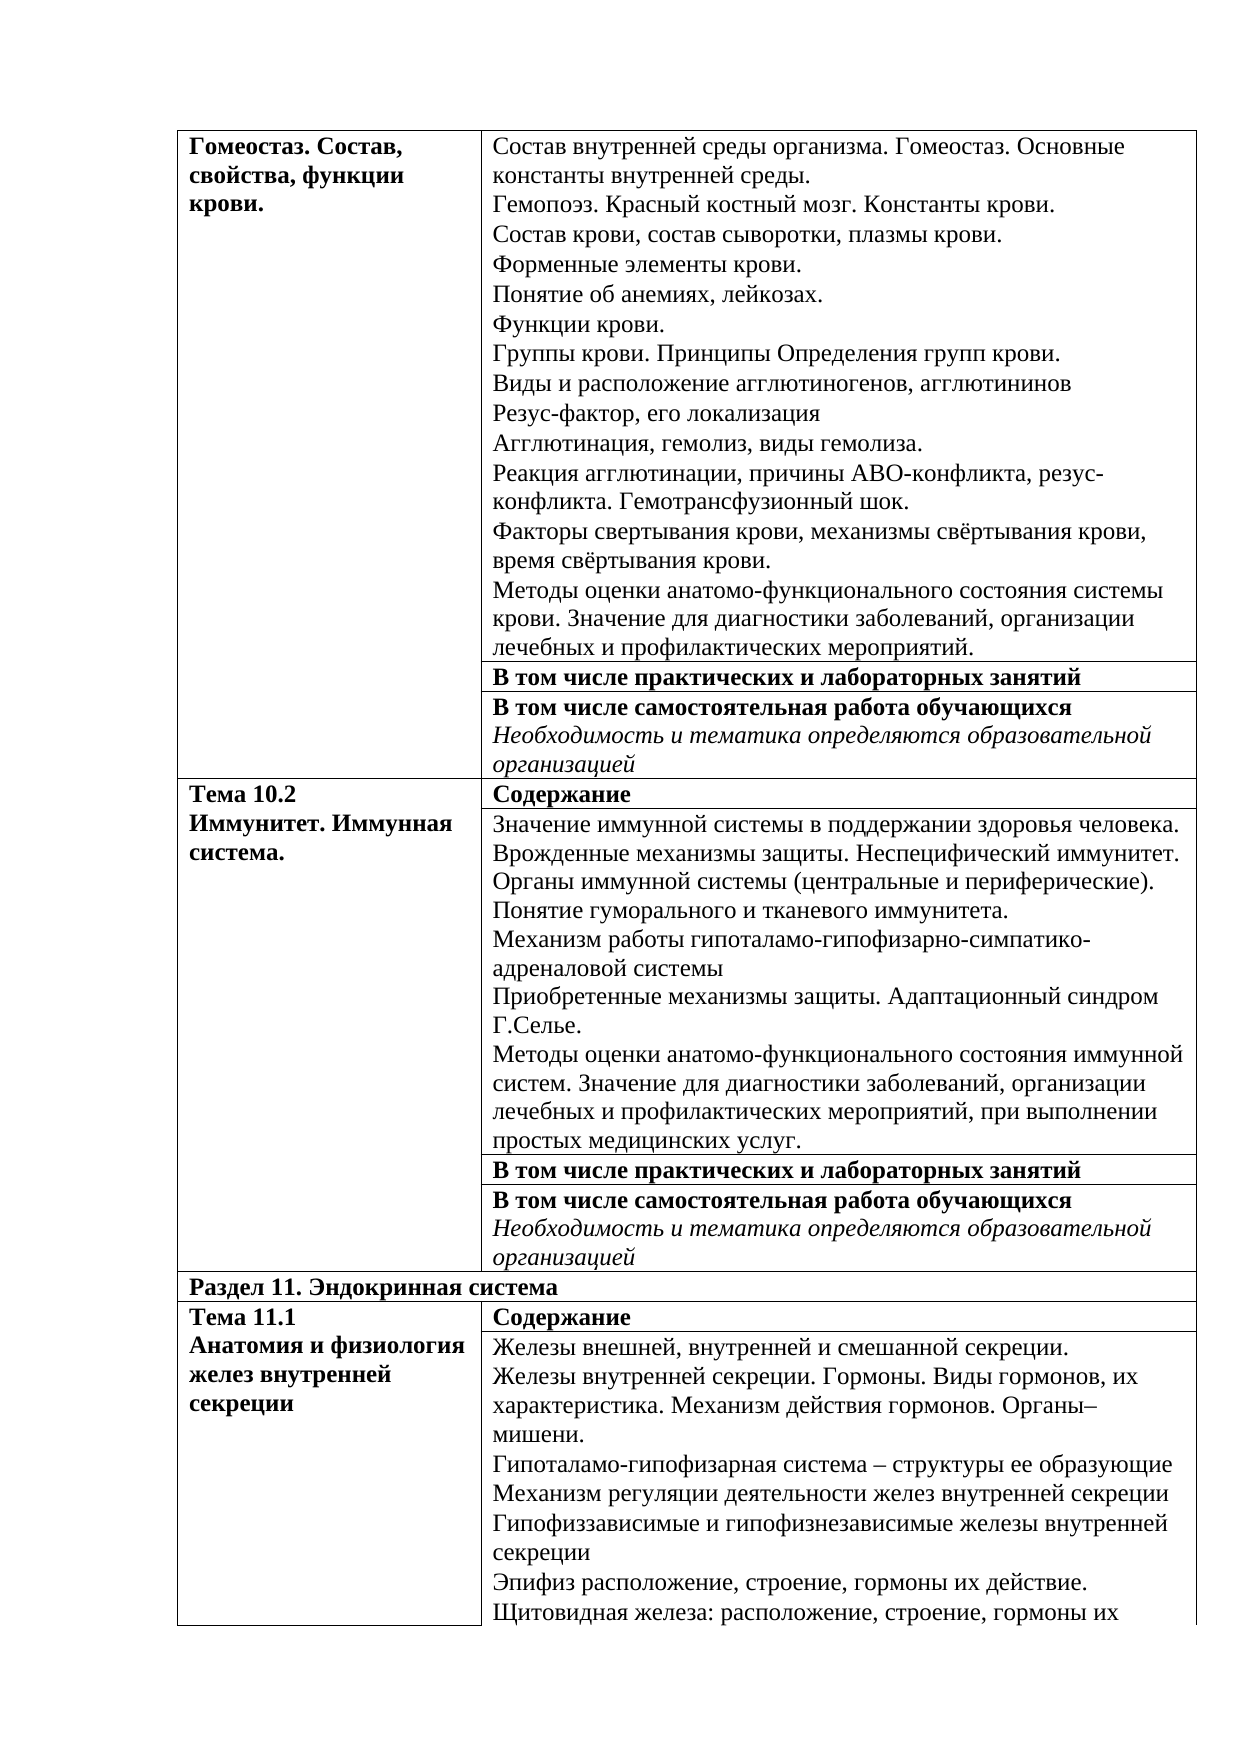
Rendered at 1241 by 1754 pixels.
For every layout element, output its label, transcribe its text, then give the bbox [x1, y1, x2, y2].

table_cell Железы внешней, внутренней и смешанной секреции. [482, 1332, 1196, 1360]
table_cell Состав внутренней среды организма. Гомеостаз. Основные константы внутренней среды. [482, 131, 1196, 188]
table_cell Гемопоэз. Красный костный мозг. Константы крови. [482, 189, 1196, 218]
table_cell Железы внутренней секреции. Гормоны. Виды гормонов, их характеристика. Механизм действия гормонов. Органы–мишени. [482, 1360, 1196, 1448]
table_cell Гипофиззависимые и гипофизнезависимые железы внутренней секреции [482, 1507, 1196, 1566]
table_cell Методы оценки анатомо-функционального состояния системы крови. Значение для диагностики заболеваний, организации лечебных и профилактических мероприятий. [482, 574, 1196, 661]
table_cell Содержание [482, 779, 1196, 808]
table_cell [482, 1596, 1196, 1625]
table_cell В том числе практических и лабораторных занятий [482, 1155, 1196, 1184]
table_cell Эпифиз расположение, строение, гормоны их действие. [482, 1566, 1196, 1596]
table_cell Функции крови. [482, 308, 1196, 337]
table_cell Состав крови, состав сыворотки, плазмы крови. [482, 218, 1196, 248]
table_cell В том числе самостоятельная работа обучающихся Необходимость и тематика определяются образовательной организацией [482, 1185, 1196, 1271]
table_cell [178, 131, 481, 778]
table_cell Значение иммунной системы в поддержании здоровья человека. Врожденные механизмы защиты. Неспецифический иммунитет. Органы иммунной системы (центральные и периферические). Понятие гуморального и тканевого иммунитета. Механизм работы гипоталамо-гипофизарно-симпатико-адреналовой системы Приобретенные механизмы защиты. Адаптационный синдром Г.Селье. Методы оценки анатомо-функционального состояния иммунной систем. Значение для диагностики заболеваний, организации лечебных и профилактических мероприятий, при выполнении простых медицинских услуг. [482, 809, 1196, 1154]
table_cell Содержание [482, 1302, 1196, 1331]
table_cell Понятие об анемиях, лейкозах. [482, 278, 1196, 308]
table_cell Агглютинация, гемолиз, виды гемолиза. [482, 427, 1196, 457]
table_cell Гипоталамо-гипофизарная система – структуры ее образующие [482, 1448, 1196, 1477]
table_cell Факторы свертывания крови, механизмы свёртывания крови, время свёртывания крови. [482, 515, 1196, 574]
table_cell Тема 10.2 Иммунитет. Иммунная система. [178, 779, 481, 1271]
table_cell В том числе практических и лабораторных занятий [482, 662, 1196, 691]
table_cell В том числе самостоятельная работа обучающихся Необходимость и тематика определяются образовательной организацией [482, 692, 1196, 778]
table_cell Реакция агглютинации, причины АВО-конфликта, резус-конфликта. Гемотрансфузионный шок. [482, 457, 1196, 515]
table_cell Тема 11.1 Анатомия и физиология желез внутренней секреции [178, 1302, 481, 1625]
table_cell Форменные элементы крови. [482, 248, 1196, 278]
table_cell Механизм регуляции деятельности желез внутренней секреции [482, 1478, 1196, 1507]
table_cell Виды и расположение агглютиногенов, агглютининов [482, 367, 1196, 397]
table_cell Раздел 11. Эндокринная система [178, 1272, 1196, 1301]
table_cell Резус-фактор, его локализация [482, 397, 1196, 427]
table_cell Группы крови. Принципы Определения групп крови. [482, 338, 1196, 367]
